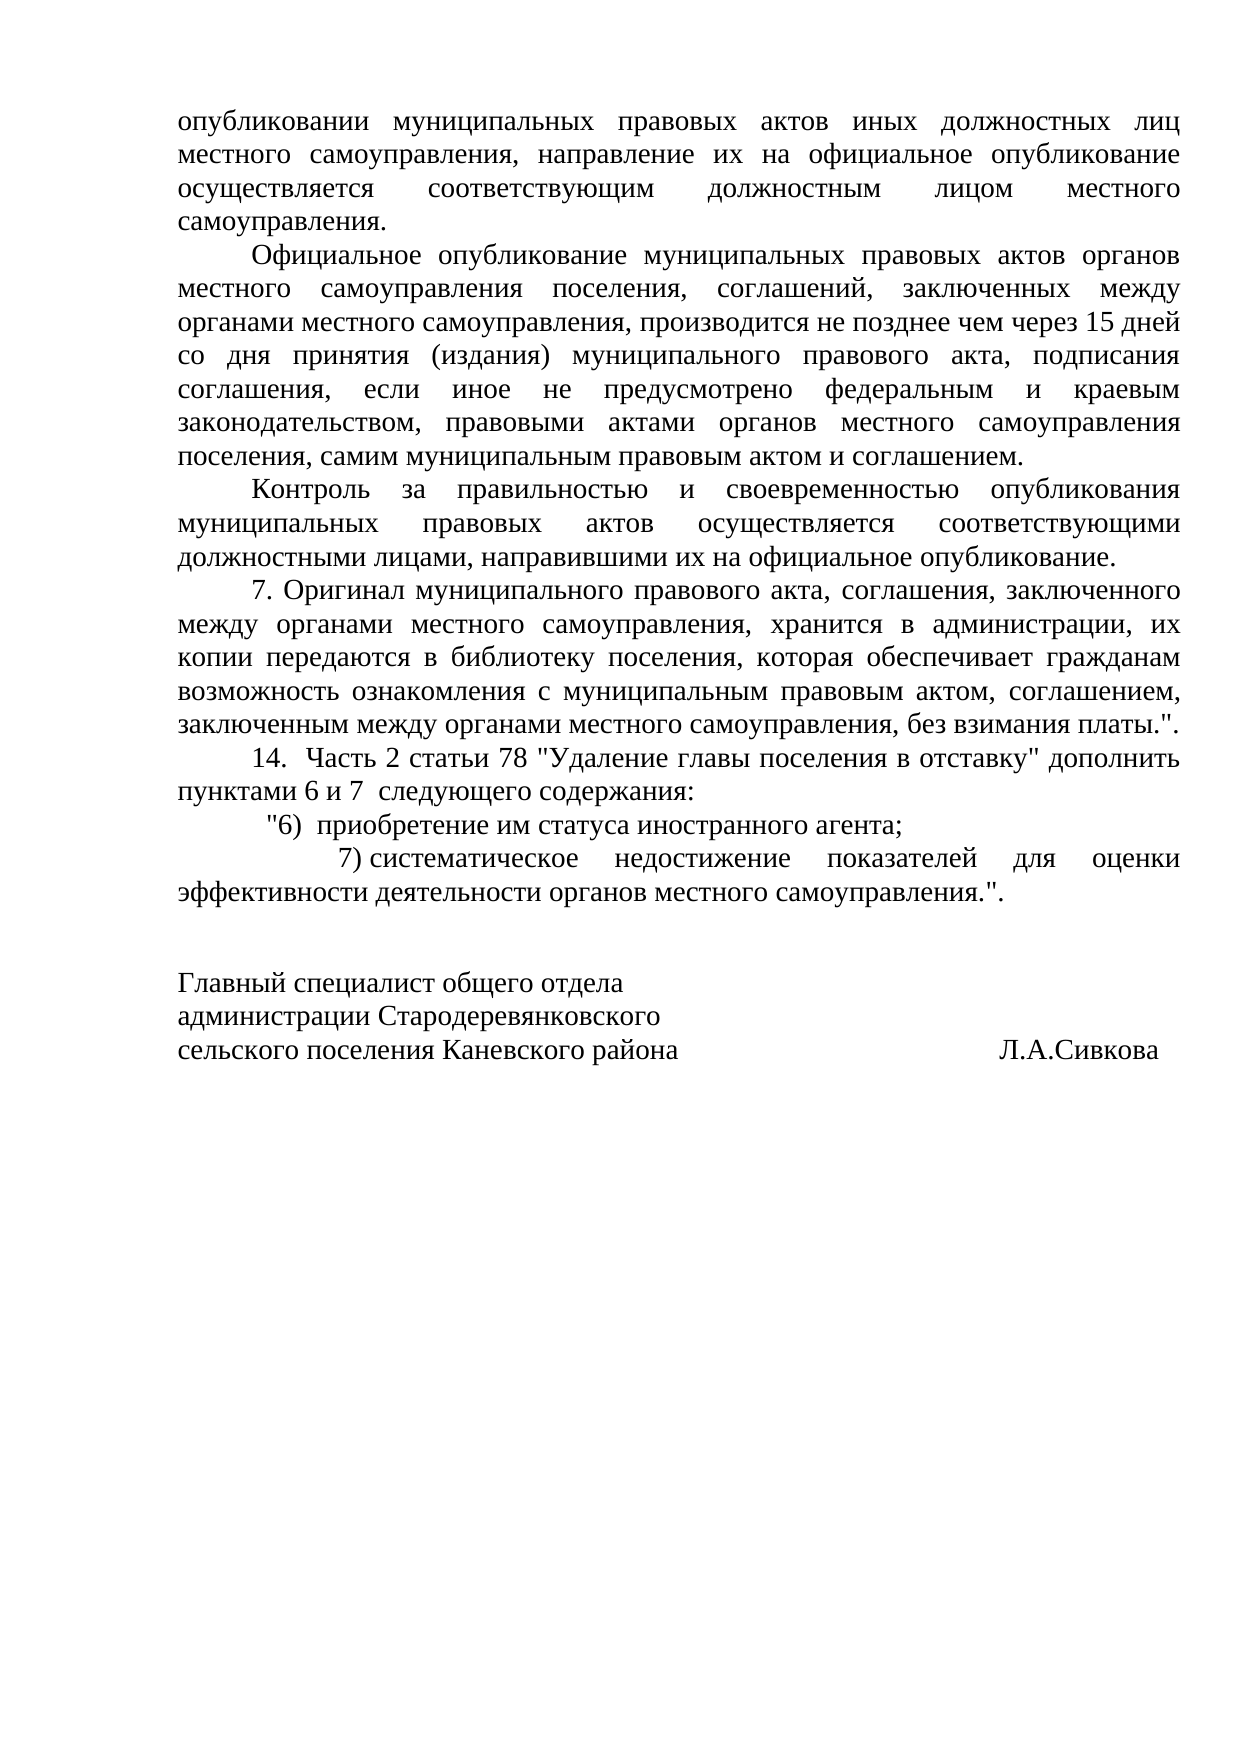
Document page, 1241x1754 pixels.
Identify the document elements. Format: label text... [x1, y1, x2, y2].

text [177, 103, 1181, 237]
text администрации Стародеревянковского [177, 998, 1181, 1032]
text Контроль за правильностью и своевременностью опубликования муниципальных правовых актов осуществляется соответствующими должностными лицами, направившими их на официальное опубликование. [177, 472, 1181, 572]
text 14. Часть 2 статьи 78 "Удаление главы поселения в отставку" дополнить пунктами 6 и 7 следующего содержания: [177, 740, 1181, 807]
text 7) систематическое недостижение показателей для оценки эффективности деятельности органов местного самоуправления.". [177, 841, 1181, 908]
text 7. Оригинал муниципального правового акта, соглашения, заключенного между органами местного самоуправления, хранится в администрации, их копии передаются в библиотеку поселения, которая обеспечивает гражданам возможность ознакомления с муниципальным правовым актом, соглашением, заключенным между органами местного самоуправления, без взимания платы.". [177, 572, 1181, 740]
text сельского поселения Каневского района Л.А.Сивкова [177, 1032, 1181, 1065]
text Официальное опубликование муниципальных правовых актов органов местного самоуправления поселения, соглашений, заключенных между органами местного самоуправления, производится не позднее чем через 15 дней со дня принятия (издания) муниципального правового акта, подписания соглашения, если иное не предусмотрено федеральным и краевым законодательством, правовыми актами органов местного самоуправления поселения, самим муниципальным правовым актом и соглашением. [177, 237, 1181, 472]
text "6) приобретение им статуса иностранного агента; [177, 807, 1181, 841]
text Главный специалист общего отдела [177, 965, 1181, 998]
